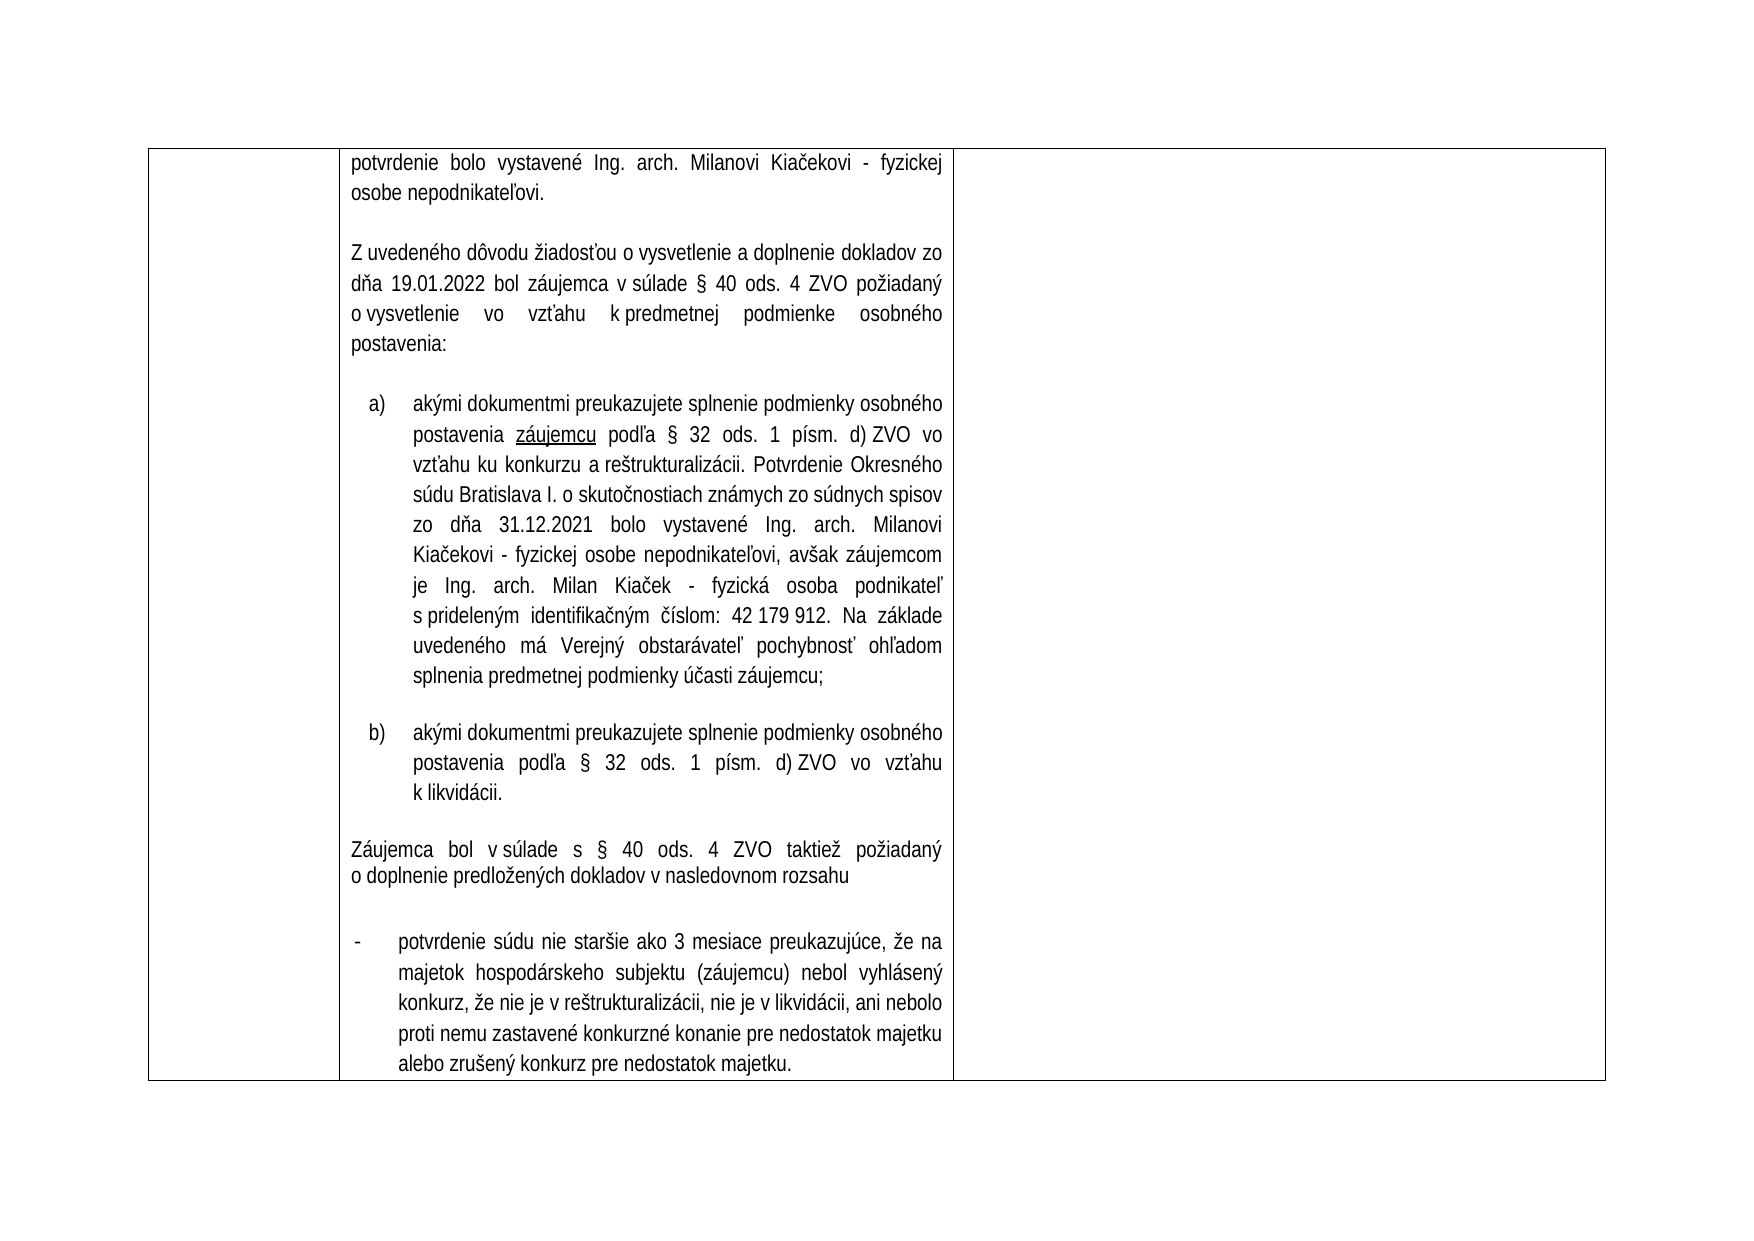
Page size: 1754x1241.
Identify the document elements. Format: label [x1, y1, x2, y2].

table_cell [954, 149, 1605, 1080]
table_cell [149, 149, 339, 1080]
table_cell [340, 149, 953, 1080]
